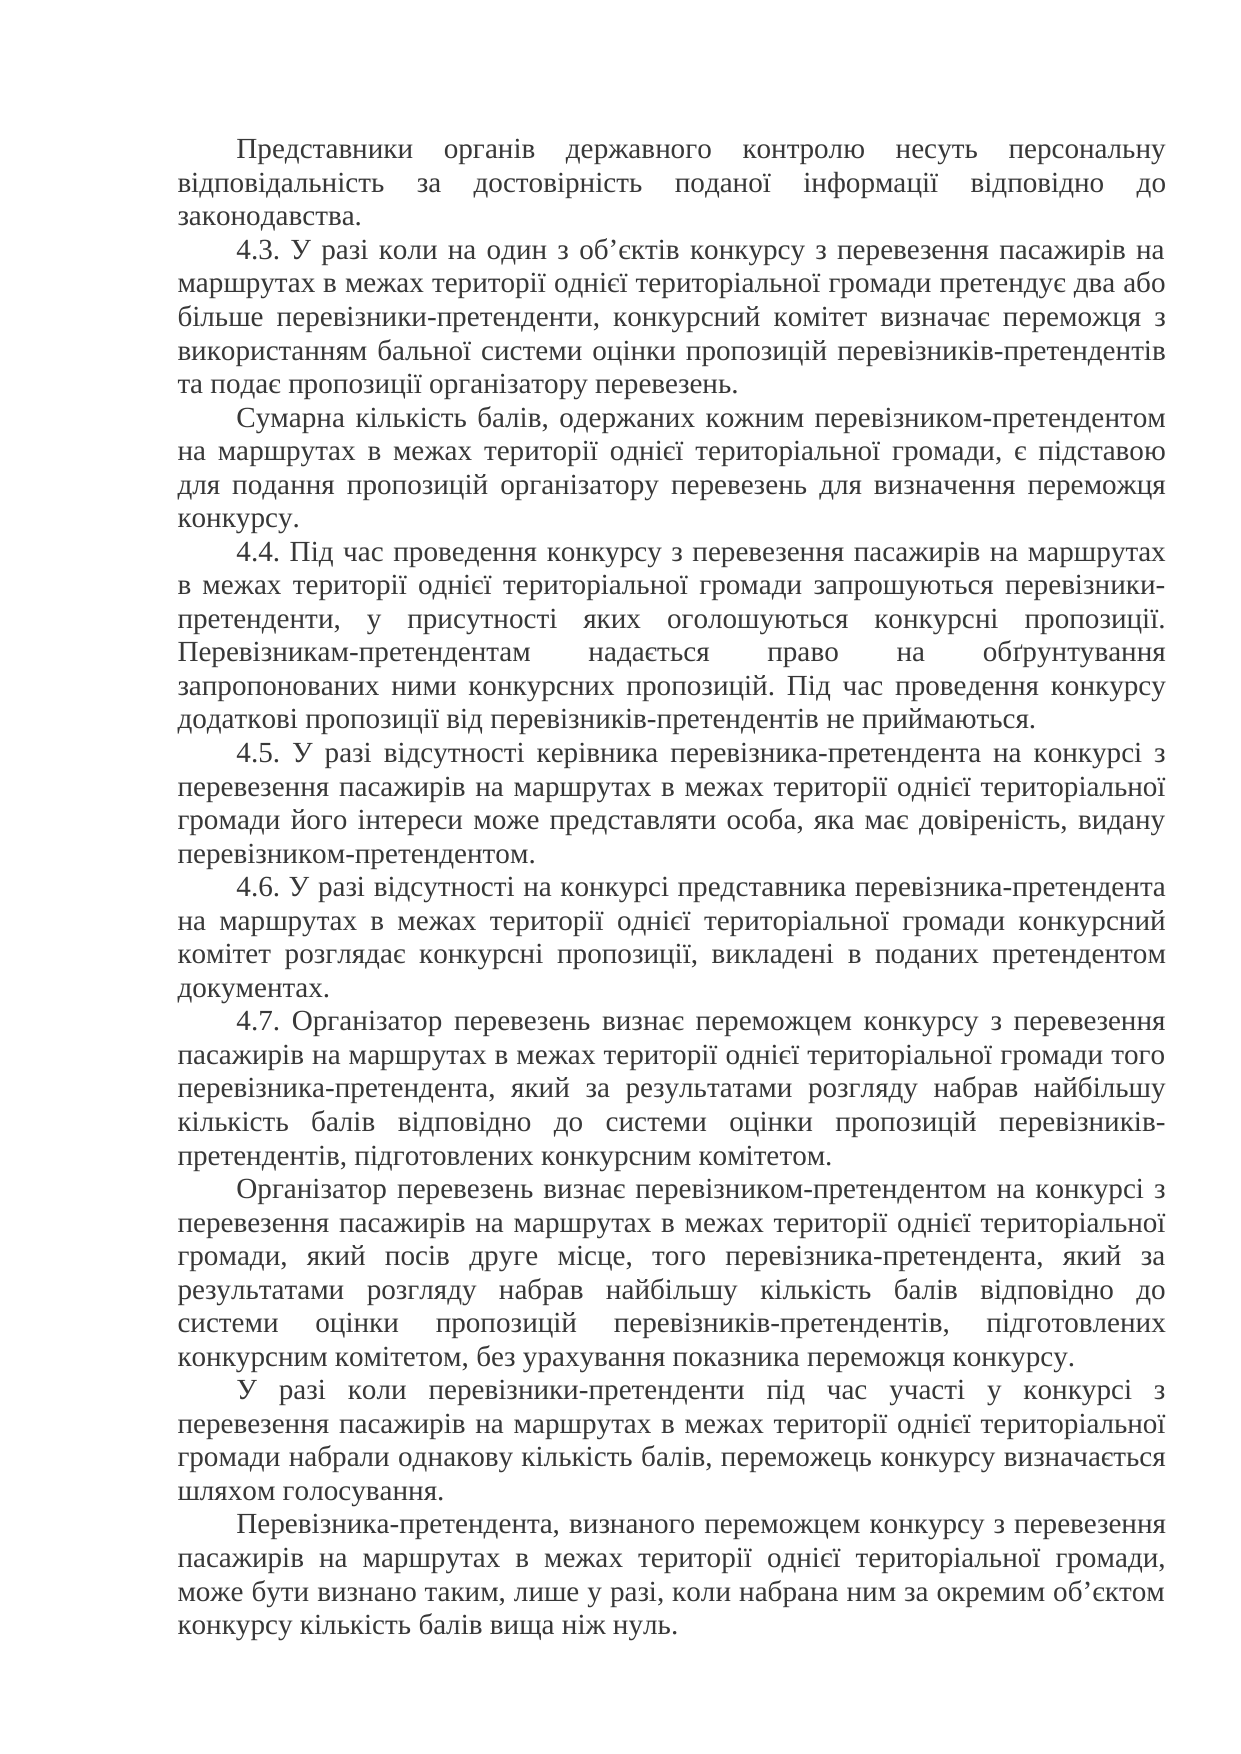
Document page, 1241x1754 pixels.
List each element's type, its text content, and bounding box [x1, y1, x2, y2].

text У разі коли перевізники-претенденти під час участі у конкурсі з перевезення пасажирів на маршрутах в межах території однієї територіальної громади набрали однакову кількість балів, переможець конкурсу визначається шляхом голосування. [177, 1372, 1167, 1507]
text Представники органів державного контролю несуть персональну відповідальність за достовірність поданої інформації відповідно до законодавства. [177, 131, 1167, 232]
text 4.7. Організатор перевезень визнає переможцем конкурсу з перевезення пасажирів на маршрутах в межах території однієї територіальної громади того перевізника-претендента, який за результатами розгляду набрав найбільшу кількість балів відповідно до системи оцінки пропозицій перевізників-претендентів, підготовлених конкурсним комітетом. [177, 1003, 1167, 1171]
text 4.6. У разі відсутності на конкурсі представника перевізника-претендента на маршрутах в межах території однієї територіальної громади конкурсний комітет розглядає конкурсні пропозиції, викладені в поданих претендентом документах. [177, 869, 1167, 1003]
text 4.4. Під час проведення конкурсу з перевезення пасажирів на маршрутах в межах території однієї територіальної громади запрошуються перевізники-претенденти, у присутності яких оголошуються конкурсні пропозиції. Перевізникам-претендентам надається право на обґрунтування запропонованих ними конкурсних пропозицій. Під час проведення конкурсу додаткові пропозиції від перевізників-претендентів не приймаються. [177, 534, 1167, 735]
text Перевізника-претендента, визнаного переможцем конкурсу з перевезення пасажирів на маршрутах в межах території однієї територіальної громади, може бути визнано таким, лише у разі, коли набрана ним за окремим об’єктом конкурсу кількість балів вища ніж нуль. [177, 1507, 1167, 1641]
text Сумарна кількість балів, одержаних кожним перевізником-претендентом на маршрутах в межах території однієї територіальної громади, є підставою для подання пропозицій організатору перевезень для визначення переможця конкурсу. [177, 400, 1167, 534]
text 4.5. У разі відсутності керівника перевізника-претендента на конкурсі з перевезення пасажирів на маршрутах в межах території однієї територіальної громади його інтереси може представляти особа, яка має довіреність, видану перевізником-претендентом. [177, 735, 1167, 869]
text Організатор перевезень визнає перевізником-претендентом на конкурсі з перевезення пасажирів на маршрутах в межах території однієї територіальної громади, який посів друге місце, того перевізника-претендента, який за результатами розгляду набрав найбільшу кількість балів відповідно до системи оцінки пропозицій перевізників-претендентів, підготовлених конкурсним комітетом, без урахування показника переможця конкурсу. [177, 1171, 1167, 1372]
text 4.3. У разі коли на один з об’єктів конкурсу з перевезення пасажирів на маршрутах в межах території однієї територіальної громади претендує два або більше перевізники-претенденти, конкурсний комітет визначає переможця з використанням бальної системи оцінки пропозицій перевізників-претендентів та подає пропозиції організатору перевезень. [177, 232, 1167, 400]
